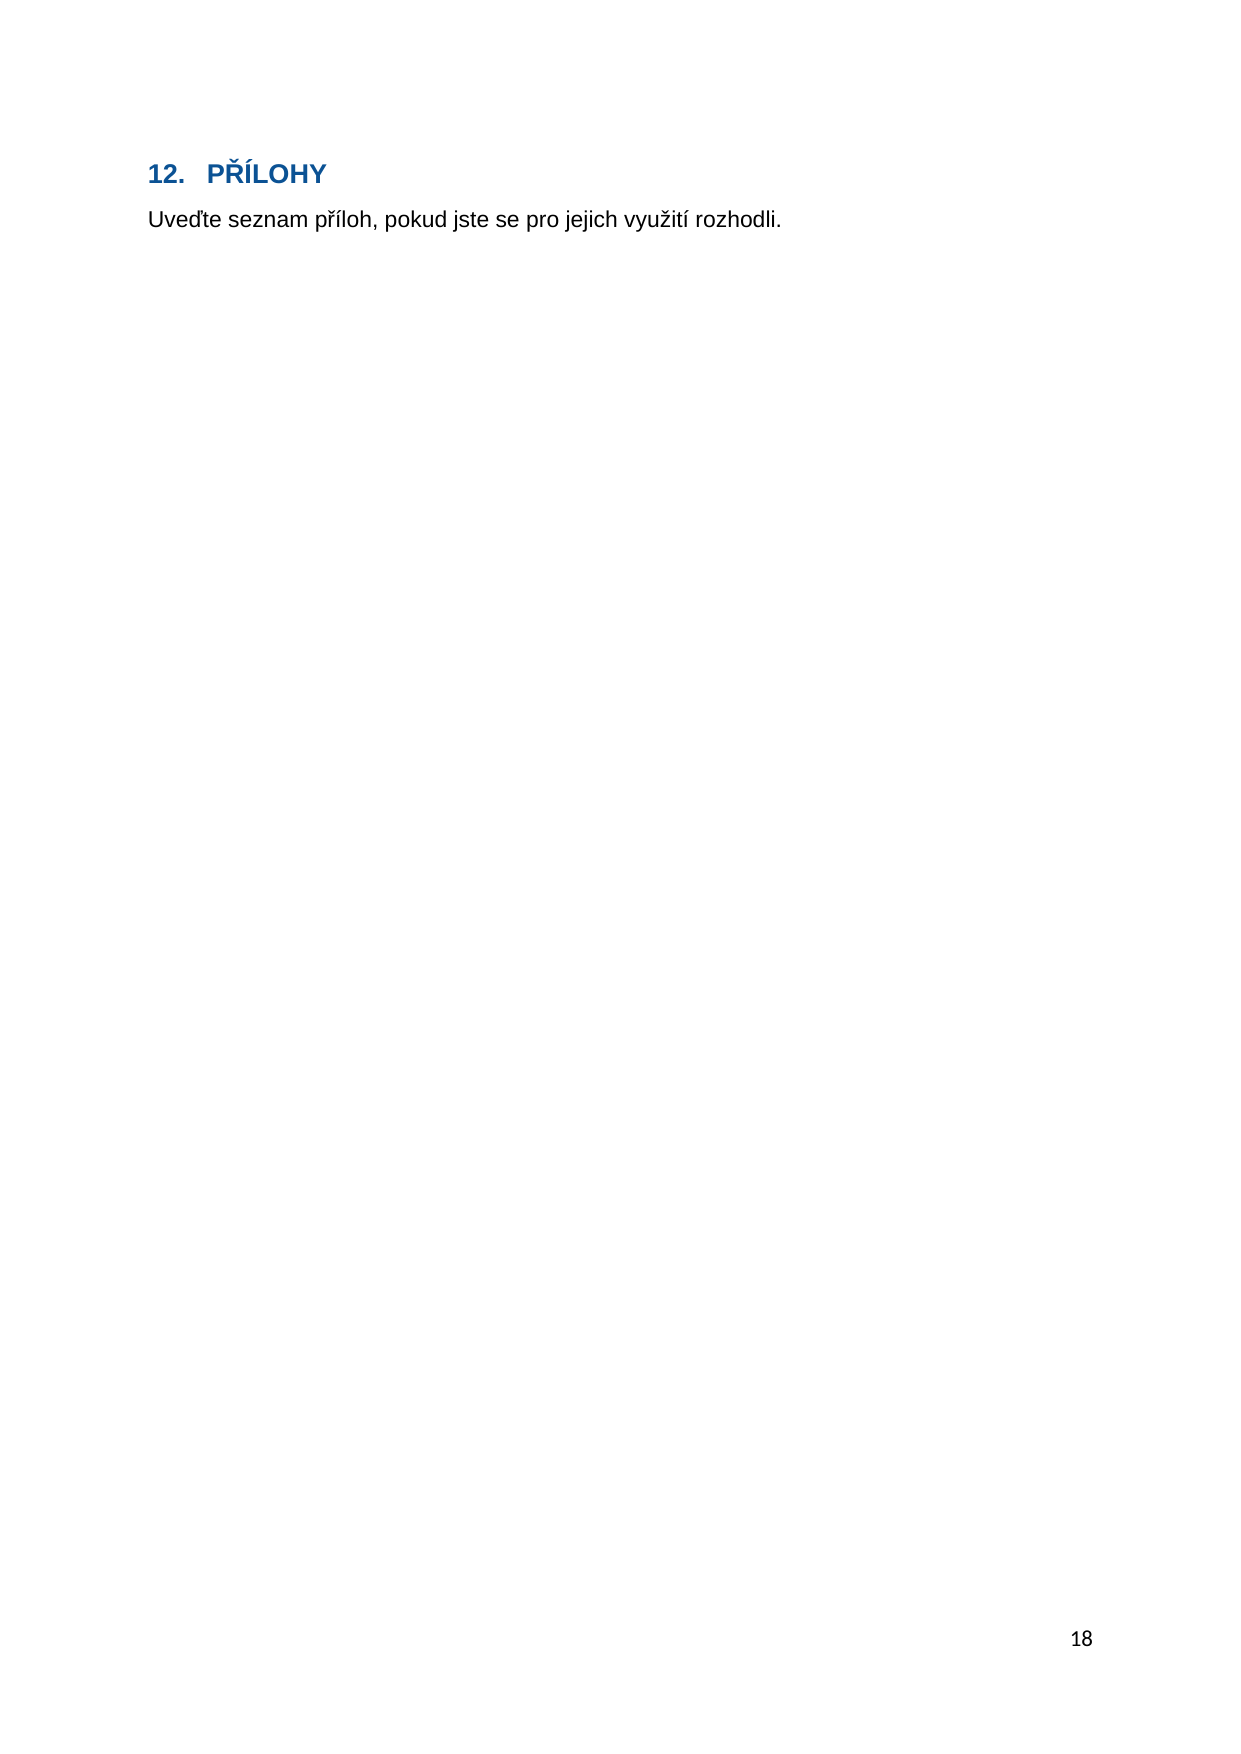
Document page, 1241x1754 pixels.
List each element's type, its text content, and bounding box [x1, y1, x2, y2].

text Uveďte seznam příloh, pokud jste se pro jejich využití rozhodli. [148, 206, 1093, 233]
subtitle PŘÍLOHY [148, 158, 1093, 189]
